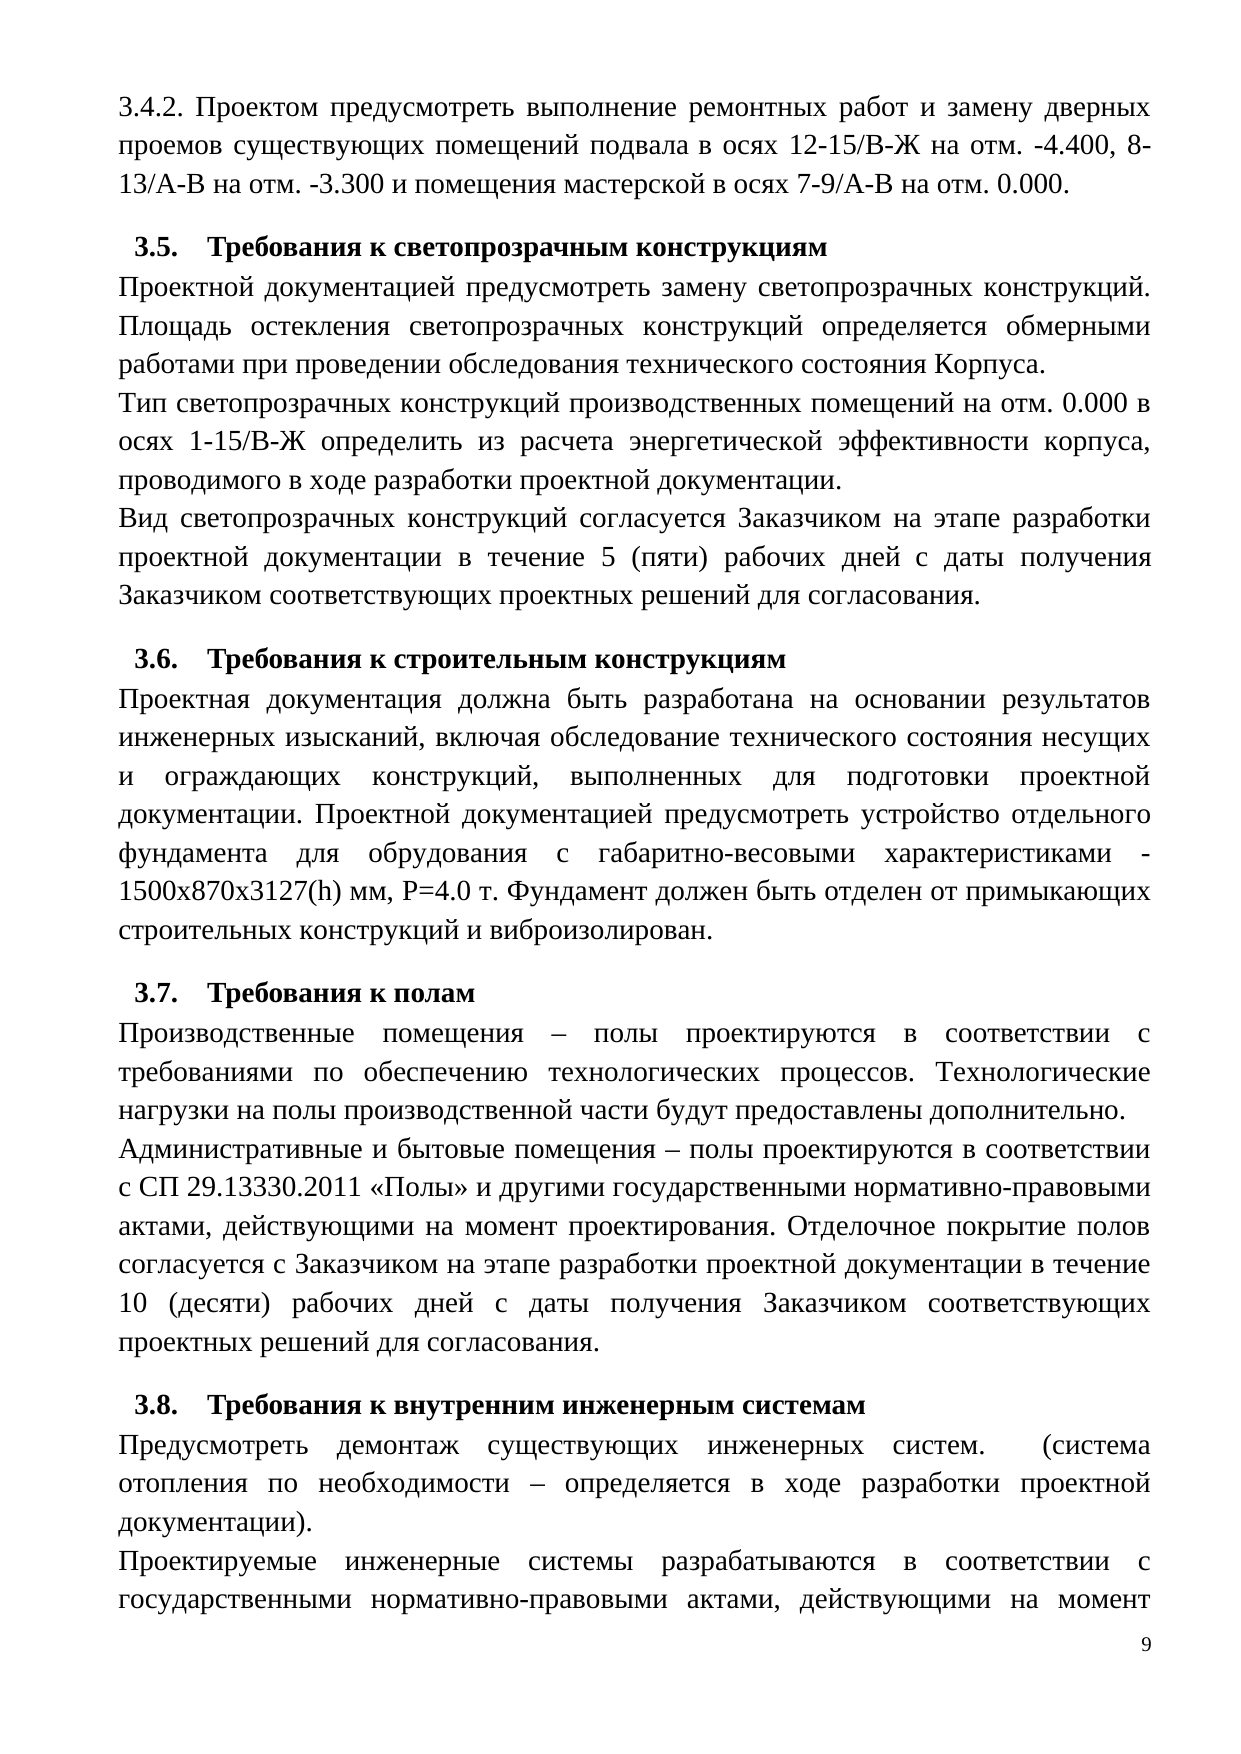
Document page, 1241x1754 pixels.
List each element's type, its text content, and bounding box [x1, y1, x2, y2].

subtitle 3.5. Требования к светопрозрачным конструкциям [134, 229, 1152, 263]
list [118, 1543, 1152, 1615]
list Проектная документация должна быть разработана на основании результатов инженерных изысканий, включая обследование технического состояния несущих и ограждающих конструкций, выполненных для подготовки проектной документации. Проектной документацией предусмотреть устройство отдельного фундамента для обрудования с габаритно-весовыми характеристиками - 1500х870х3127(h) мм, P=4.0 т. Фундамент должен быть отделен от примыкающих строительных конструкций и виброизолирован. [118, 681, 1152, 946]
list Предусмотреть демонтаж существующих инженерных систем. (система отопления по необходимости – определяется в ходе разработки проектной документации). [118, 1427, 1152, 1538]
list 3.4.2. Проектом предусмотреть выполнение ремонтных работ и замену дверных проемов существующих помещений подвала в осях 12-15/В-Ж на отм. -4.400, 8-13/А-В на отм. -3.300 и помещения мастерской в осях 7-9/А-В на отм. 0.000. [118, 89, 1152, 199]
list Тип светопрозрачных конструкций производственных помещений на отм. 0.000 в осях 1-15/В-Ж определить из расчета энергетической эффективности корпуса, проводимого в ходе разработки проектной документации. [118, 385, 1152, 495]
list Вид светопрозрачных конструкций согласуется Заказчиком на этапе разработки проектной документации в течение 5 (пяти) рабочих дней с даты получения Заказчиком соответствующих проектных решений для согласования. [118, 500, 1152, 611]
list Производственные помещения – полы проектируются в соответствии с требованиями по обеспечению технологических процессов. Технологические нагрузки на полы производственной части будут предоставлены дополнительно. [118, 1015, 1152, 1126]
subtitle 3.8. Требования к внутренним инженерным системам [134, 1387, 1152, 1421]
subtitle 3.7. Требования к полам [134, 976, 1152, 1009]
subtitle 3.6. Требования к строительным конструкциям [134, 641, 1152, 674]
list Административные и бытовые помещения – полы проектируются в соответствии с СП 29.13330.2011 «Полы» и другими государственными нормативно-правовыми актами, действующими на момент проектирования. Отделочное покрытие полов согласуется с Заказчиком на этапе разработки проектной документации в течение 10 (десяти) рабочих дней с даты получения Заказчиком соответствующих проектных решений для согласования. [118, 1131, 1152, 1357]
list Проектной документацией предусмотреть замену светопрозрачных конструкций. Площадь остекления светопрозрачных конструкций определяется обмерными работами при проведении обследования технического состояния Корпуса. [118, 269, 1152, 380]
